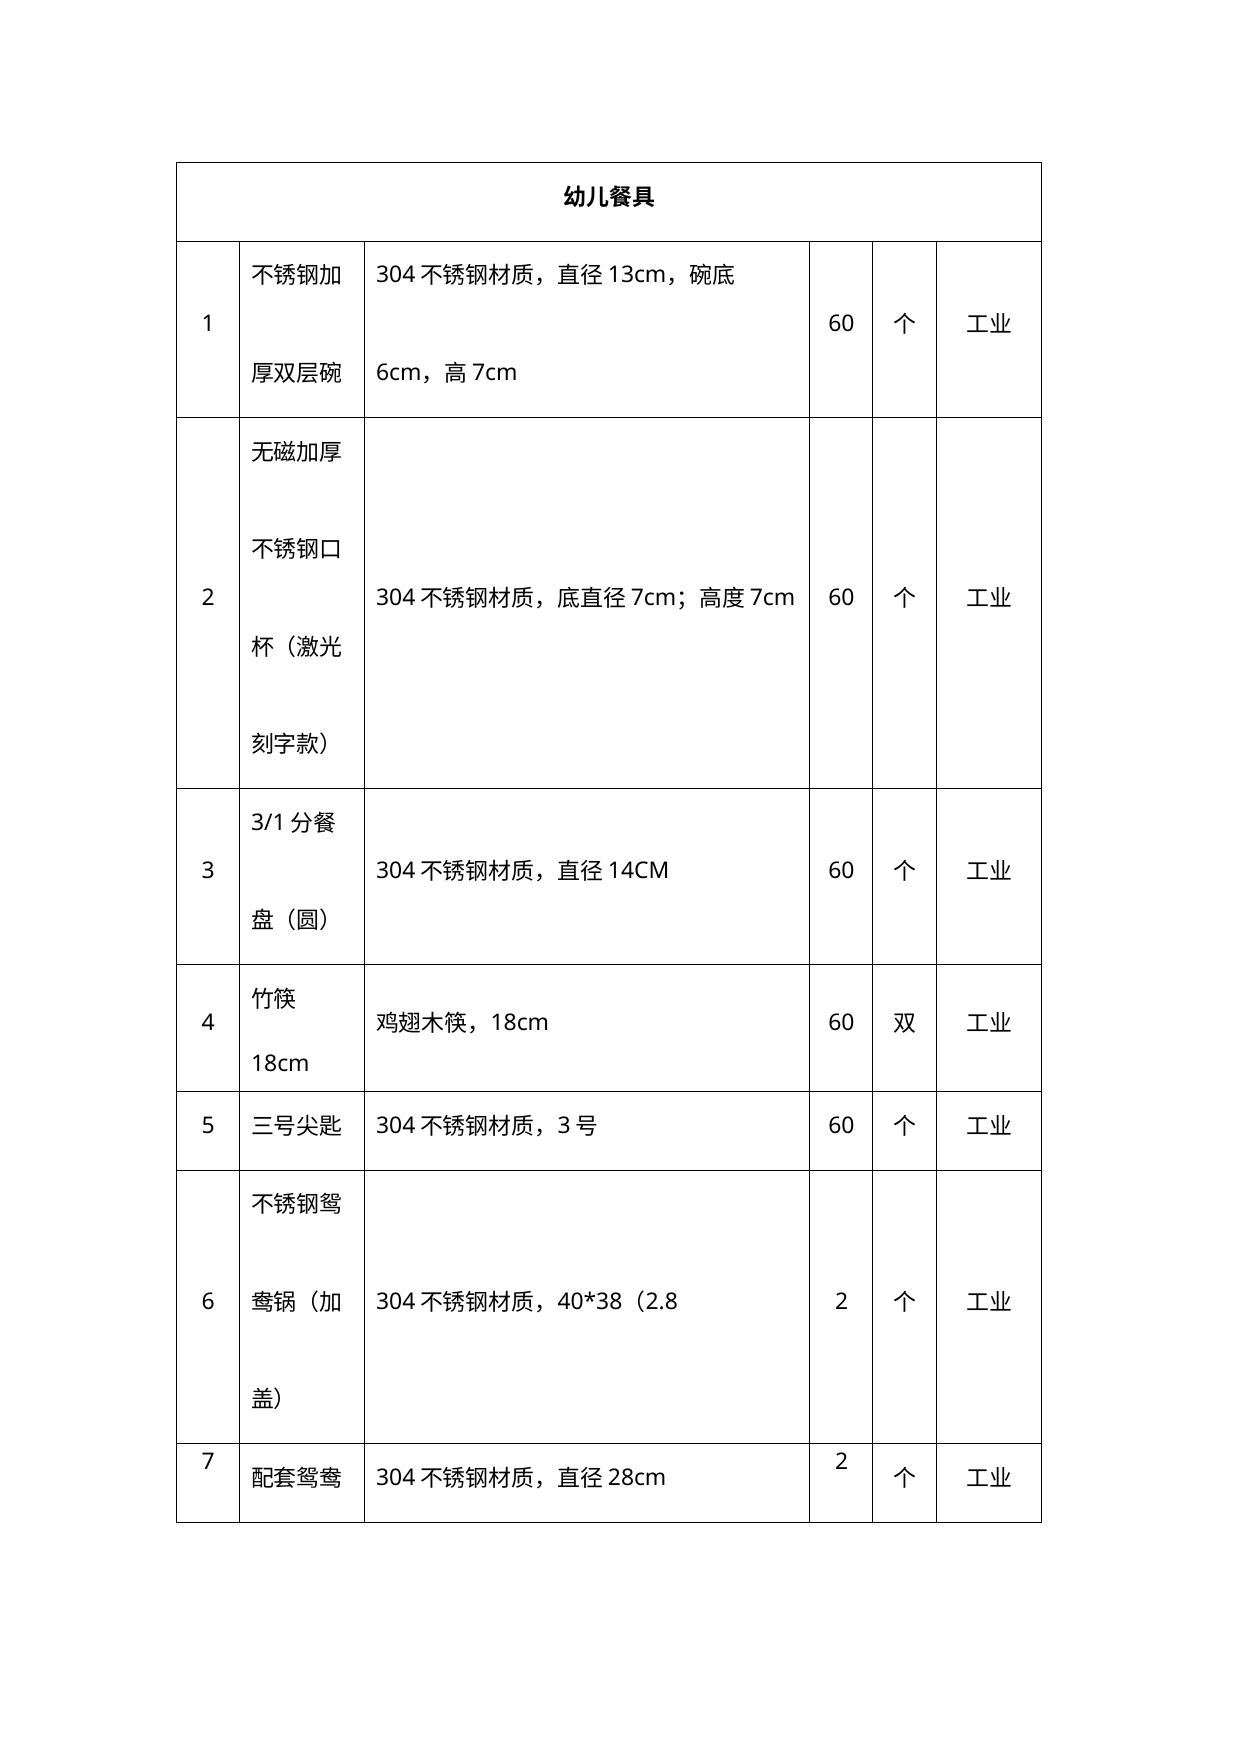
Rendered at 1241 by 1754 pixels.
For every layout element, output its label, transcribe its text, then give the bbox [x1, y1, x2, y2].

table_cell 304不锈钢材质，直径13cm，碗底6cm，高7cm [365, 242, 809, 417]
table_cell 4 [177, 965, 239, 1091]
table_cell 工业 [937, 1092, 1041, 1169]
table_cell 配套鸳鸯锅不锈钢盆 [240, 1444, 364, 1522]
table_cell 1 [177, 242, 239, 417]
table_cell 双 [873, 965, 936, 1091]
table_cell 304不锈钢材质，底直径7cm；高度7cm [365, 418, 809, 788]
table_cell 2 [810, 1444, 872, 1522]
table_cell 60 [810, 789, 872, 964]
table_cell 个 [873, 418, 936, 788]
table_cell 竹筷18cm [240, 965, 364, 1091]
table_cell 工业 [937, 789, 1041, 964]
table_cell 7 [177, 1444, 239, 1522]
table_cell 5 [177, 1092, 239, 1169]
table_cell 工业 [937, 965, 1041, 1091]
table_cell 幼儿餐具 [177, 163, 1041, 241]
table_cell 个 [873, 1092, 936, 1169]
table_cell 60 [810, 1092, 872, 1169]
table_cell 无磁加厚不锈钢口杯（激光刻字款） [240, 418, 364, 788]
table_cell 304不锈钢材质，3号 [365, 1092, 809, 1169]
table_cell 304不锈钢材质，直径14CM [365, 789, 809, 964]
table_cell 304不锈钢材质，直径28cm [365, 1444, 809, 1522]
table_cell 个 [873, 242, 936, 417]
table_cell 个 [873, 1171, 936, 1443]
table_cell 三号尖匙 [240, 1092, 364, 1169]
table_cell 60 [810, 242, 872, 417]
table_cell 个 [873, 789, 936, 964]
table_cell 不锈钢加厚双层碗 [240, 242, 364, 417]
table_cell 工业 [937, 1171, 1041, 1443]
table_cell 60 [810, 965, 872, 1091]
table_cell 个 [873, 1444, 936, 1522]
table_cell 3 [177, 789, 239, 964]
table_cell 3/1分餐盘（圆） [240, 789, 364, 964]
table_cell 工业 [937, 418, 1041, 788]
table_cell 304不锈钢材质，40*38（2.8 [365, 1171, 809, 1443]
table_cell 工业 [937, 242, 1041, 417]
table_cell 6 [177, 1171, 239, 1443]
table_cell 60 [810, 418, 872, 788]
table_cell 2 [810, 1171, 872, 1443]
table_cell 鸡翅木筷，18cm [365, 965, 809, 1091]
table_cell 工业 [937, 1444, 1041, 1522]
table_cell 不锈钢鸳鸯锅（加盖） [240, 1171, 364, 1443]
table_cell 2 [177, 418, 239, 788]
